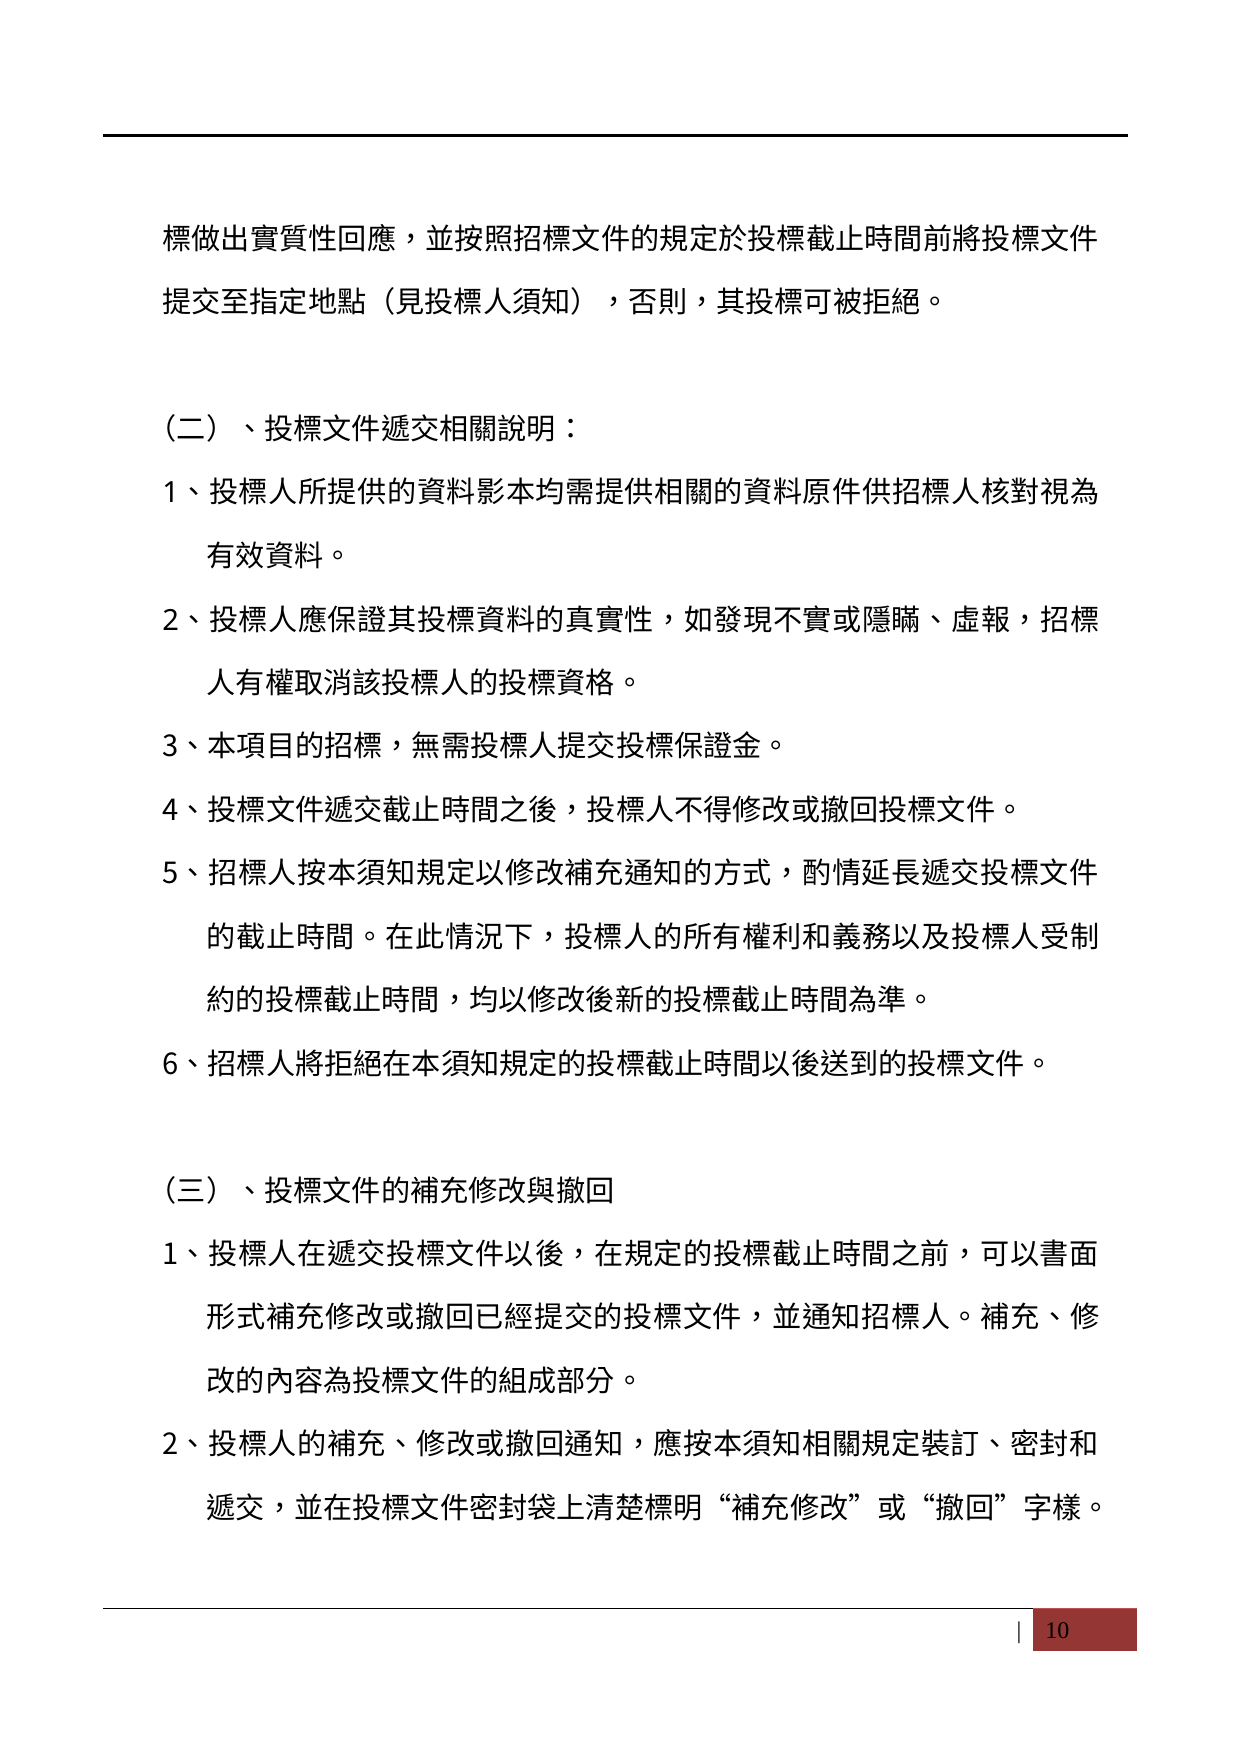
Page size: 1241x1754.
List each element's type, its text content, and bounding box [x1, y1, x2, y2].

text （三）、投標文件的補充修改與撤回 [147, 1167, 1101, 1209]
text 4、投標文件遞交截止時間之後，投標人不得修改或撤回投標文件。 [162, 786, 1101, 829]
text 2、投標人應保證其投標資料的真實性，如發現不實或隱瞞、虛報，招標人有權取消該投標人的投標資格。 [162, 596, 1101, 702]
text （二）、投標文件遞交相關說明： [147, 406, 1101, 448]
text 2、投標人的補充、修改或撤回通知，應按本須知相關規定裝訂、密封和遞交，並在投標文件密封袋上清楚標明“補充修改”或“撤回”字樣。 [162, 1421, 1101, 1527]
text 1、投標人在遞交投標文件以後，在規定的投標截止時間之前，可以書面形式補充修改或撤回已經提交的投標文件，並通知招標人。補充、修改的內容為投標文件的組成部分。 [162, 1231, 1101, 1400]
text 6、招標人將拒絕在本須知規定的投標截止時間以後送到的投標文件。 [162, 1040, 1101, 1082]
text 1、投標人所提供的資料影本均需提供相關的資料原件供招標人核對視為有效資料。 [162, 469, 1101, 575]
text 3、本項目的招標，無需投標人提交投標保證金。 [162, 723, 1101, 765]
text 5、招標人按本須知規定以修改補充通知的方式，酌情延長遞交投標文件的截止時間。在此情況下，投標人的所有權利和義務以及投標人受制約的投標截止時間，均以修改後新的投標截止時間為準。 [162, 850, 1101, 1019]
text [147, 215, 1101, 321]
